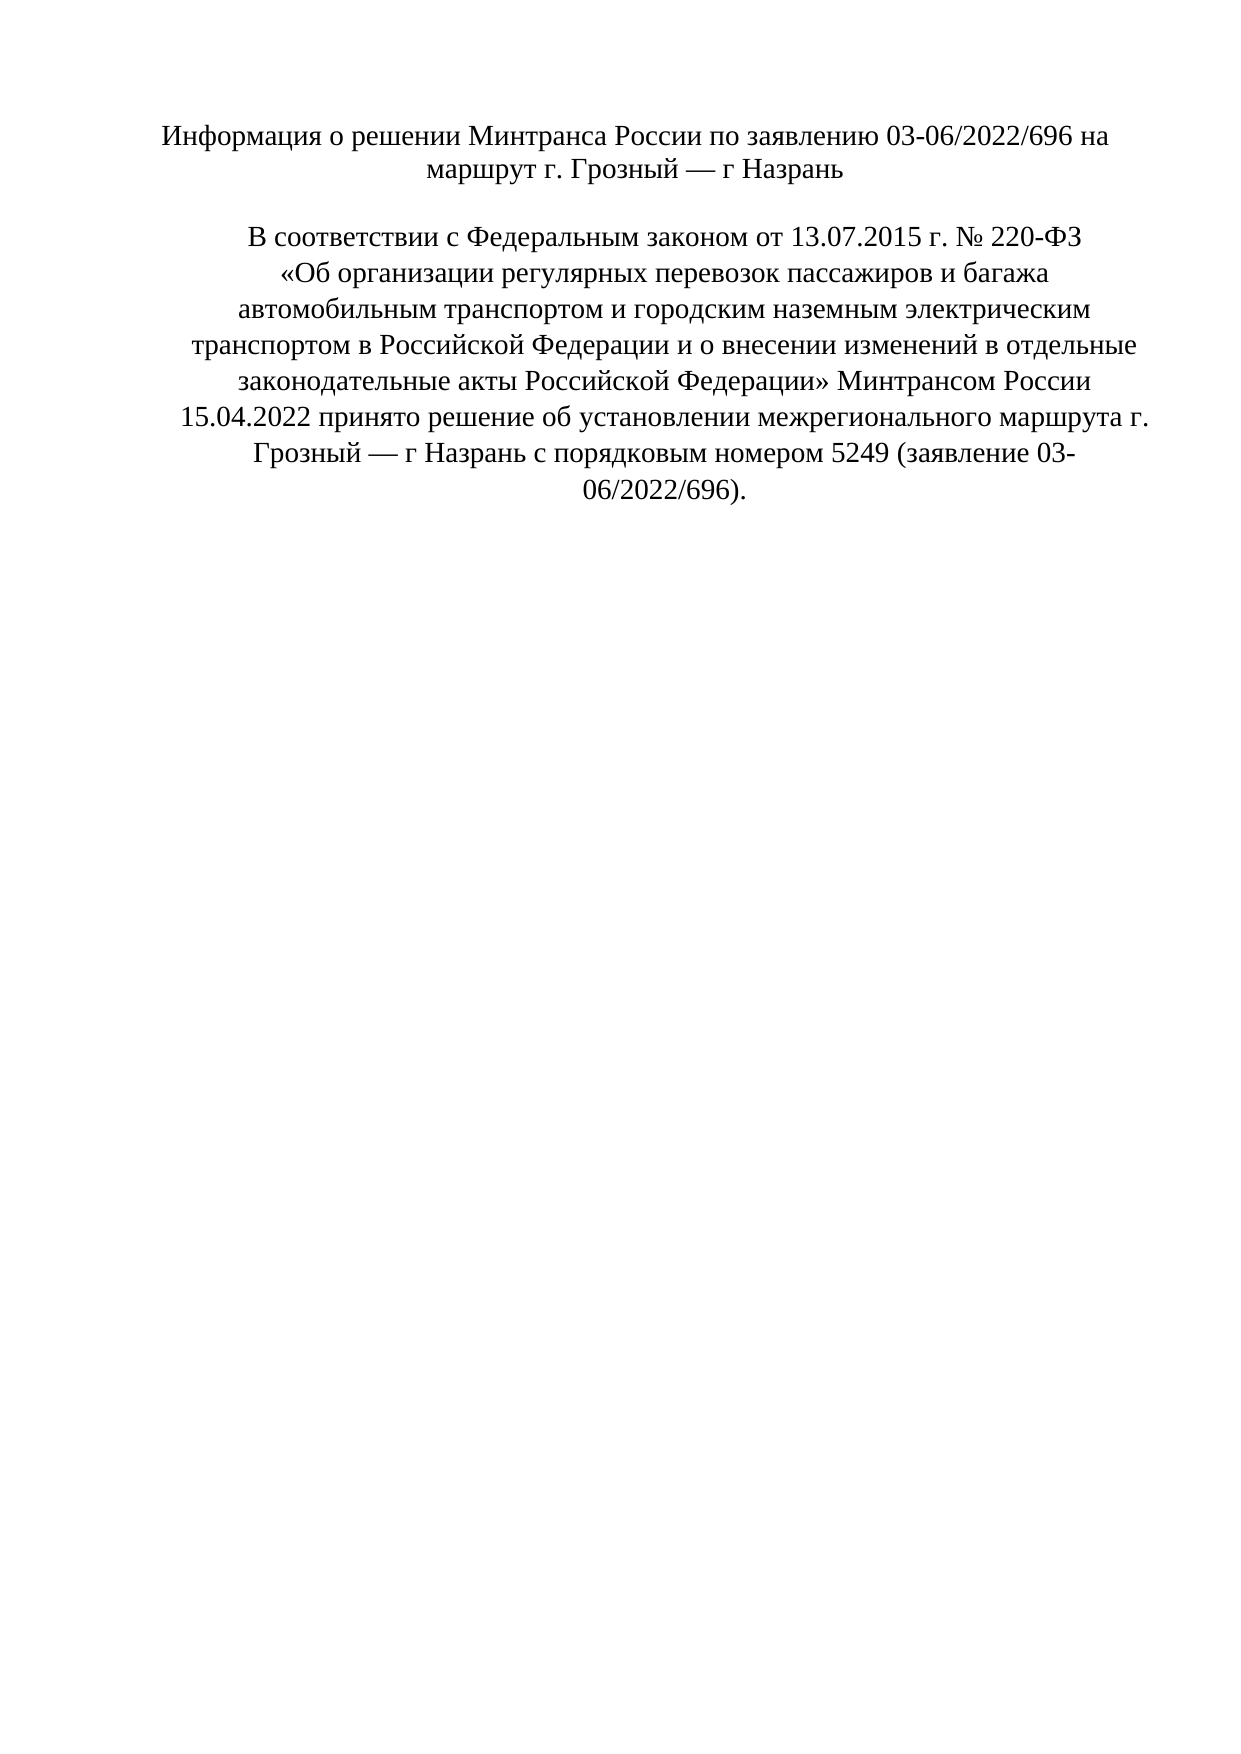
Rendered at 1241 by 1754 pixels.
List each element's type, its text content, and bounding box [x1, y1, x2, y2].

text В соответствии с Федеральным законом от 13.07.2015 г. № 220-ФЗ «Об организации регулярных перевозок пассажиров и багажа автомобильным транспортом и городским наземным электрическим транспортом в Российской Федерации и о внесении изменений в отдельные законодательные акты Российской Федерации» Минтрансом России 15.04.2022 принято решение об установлении межрегионального маршрута г. Грозный — г Назрань с порядковым номером 5249 (заявление 03-06/2022/696). [177, 219, 1152, 505]
text Информация о решении Минтранса России по заявлению 03-06/2022/696 на маршрут г. Грозный — г Назрань [118, 118, 1152, 185]
